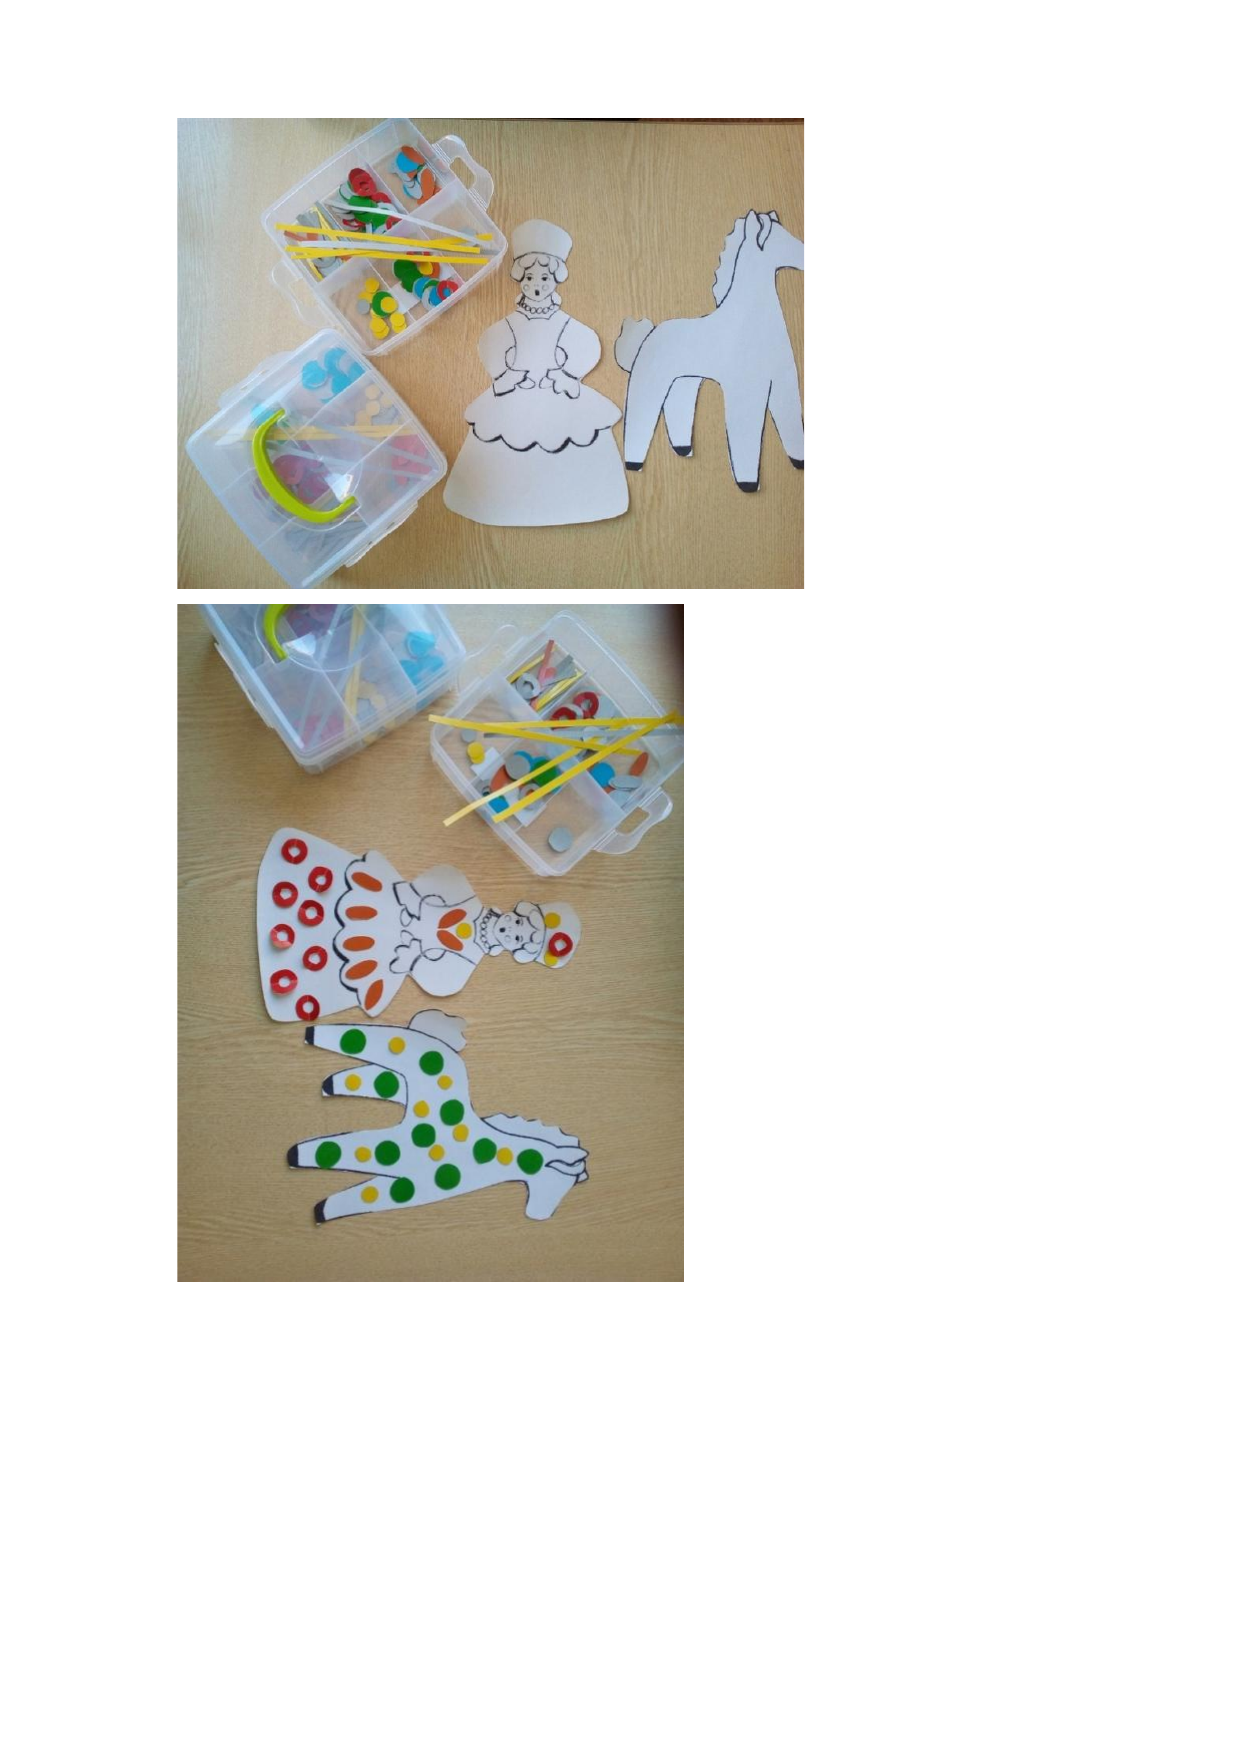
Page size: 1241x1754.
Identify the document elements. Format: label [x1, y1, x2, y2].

picture [177, 604, 684, 1282]
picture [177, 118, 805, 589]
